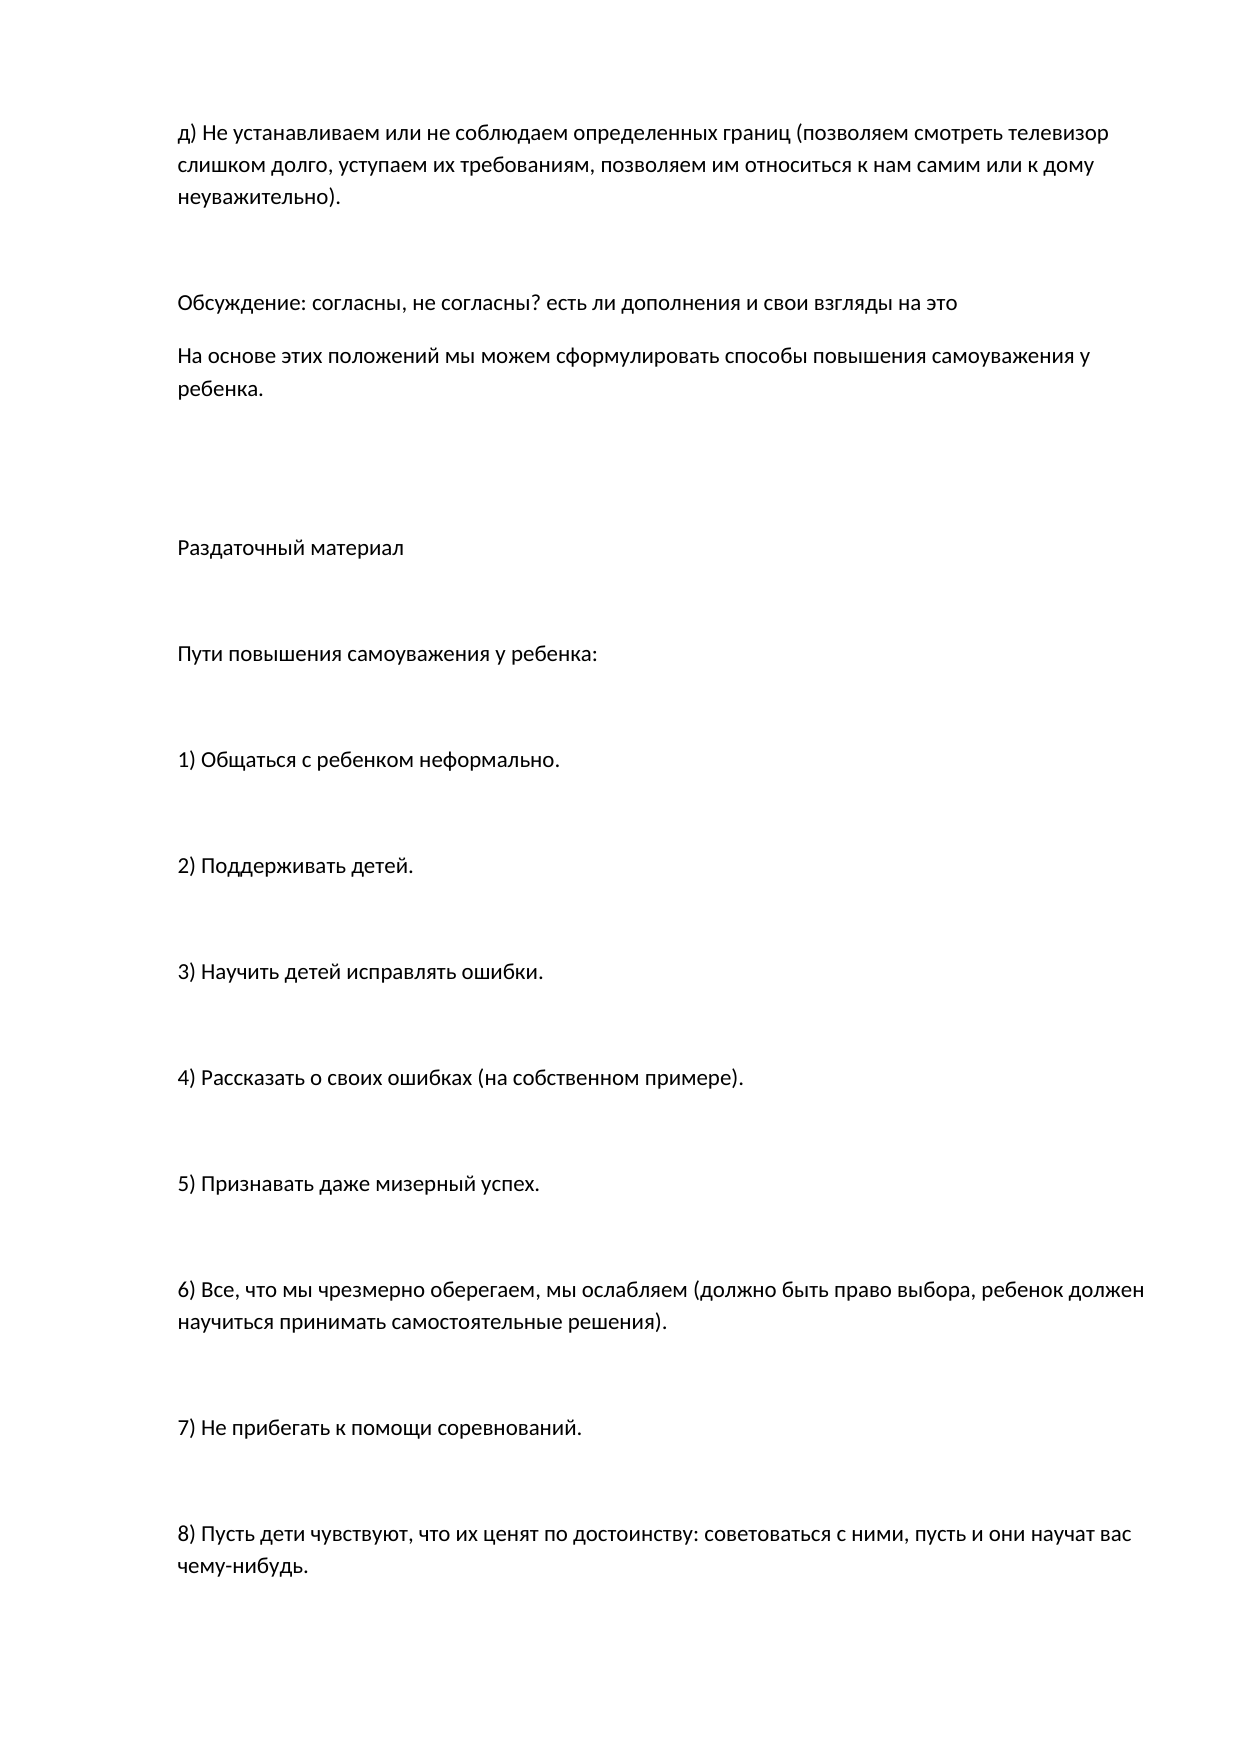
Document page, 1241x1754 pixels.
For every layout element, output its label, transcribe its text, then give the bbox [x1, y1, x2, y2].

text 3) Научить детей исправлять ошибки. [177, 957, 1152, 985]
text 1) Общаться с ребенком неформально. [177, 745, 1152, 773]
text д) Не устанавливаем или не соблюдаем определенных границ (позволяем смотреть телевизор слишком долго, уступаем их требованиям, позволяем им относиться к нам самим или к дому неуважительно). [177, 118, 1152, 211]
text 2) Поддерживать детей. [177, 851, 1152, 879]
text 4) Рассказать о своих ошибках (на собственном примере). [177, 1063, 1152, 1091]
text На основе этих положений мы можем сформулировать способы повышения самоуважения у ребенка. [177, 342, 1152, 402]
text Обсуждение: согласны, не согласны? есть ли дополнения и свои взгляды на это [177, 288, 1152, 317]
text 5) Признавать даже мизерный успех. [177, 1169, 1152, 1197]
text Раздаточный материал [177, 533, 1152, 561]
text Пути повышения самоуважения у ребенка: [177, 639, 1152, 667]
text 8) Пусть дети чувствуют, что их ценят по достоинству: советоваться с ними, пусть и они научат вас чему-нибудь. [177, 1519, 1152, 1579]
text 6) Все, что мы чрезмерно оберегаем, мы ослабляем (должно быть право выбора, ребенок должен научиться принимать самостоятельные решения). [177, 1275, 1152, 1335]
text 7) Не прибегать к помощи соревнований. [177, 1413, 1152, 1441]
